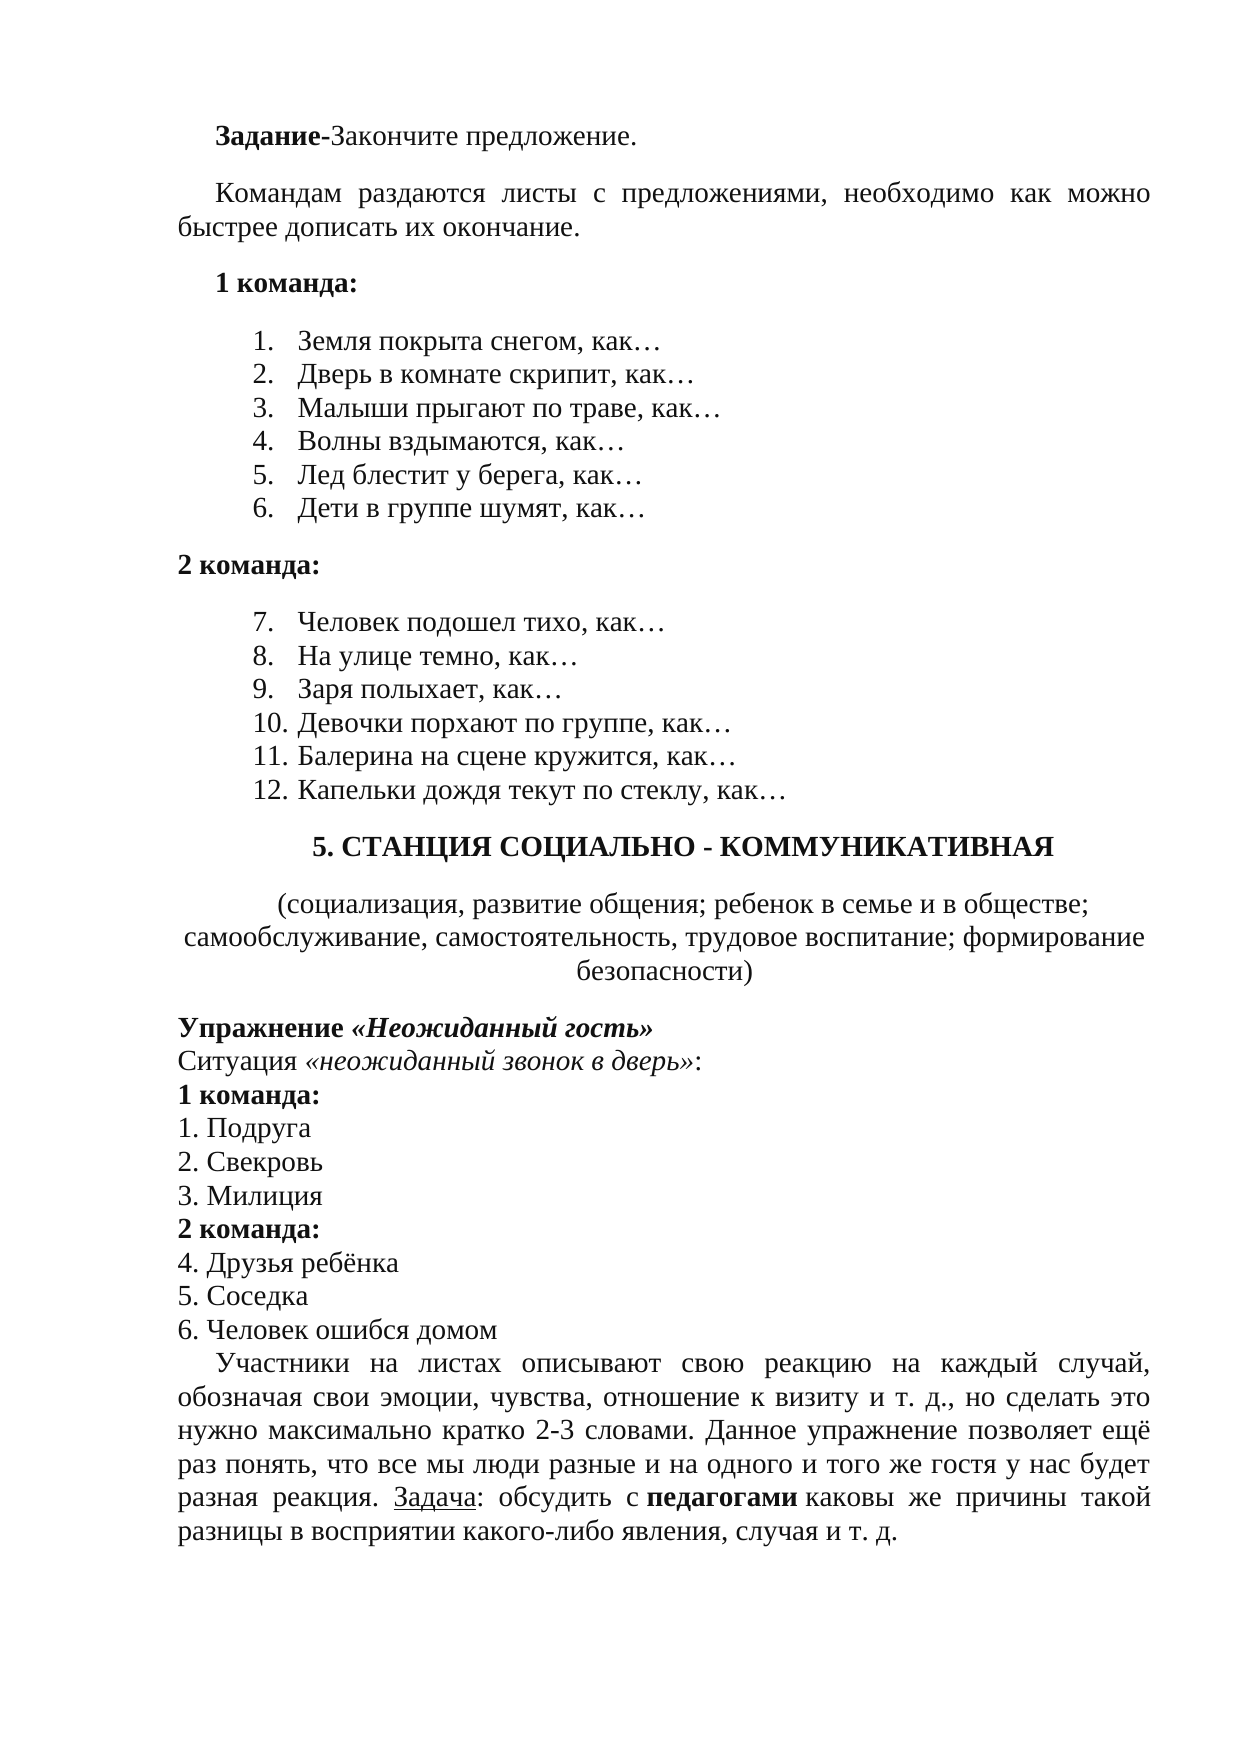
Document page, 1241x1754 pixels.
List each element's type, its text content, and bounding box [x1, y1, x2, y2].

list На улице темно, как… [252, 638, 1152, 671]
text (социализация, развитие общения; ребенок в семье и в обществе; самообслуживание, самостоятельность, трудовое воспитание; формирование безопасности) [177, 886, 1152, 987]
list Волны вздымаются, как… [252, 423, 1152, 457]
text 1 команда: [177, 1077, 1152, 1111]
text Упражнение «Неожиданный гость» [177, 1010, 1152, 1043]
list Малыши прыгают по траве, как… [252, 390, 1152, 423]
list Лед блестит у берега, как… [252, 457, 1152, 490]
list Капельки дождя текут по стеклу, как… [252, 772, 1152, 806]
list Человек подошел тихо, как… [252, 604, 1152, 638]
text 2. Свекровь [177, 1144, 1152, 1178]
text 3. Милиция [177, 1178, 1152, 1211]
text 1. Подруга [177, 1111, 1152, 1144]
text Задание-Закончите предложение. [177, 118, 1152, 152]
text 2 команда: [177, 547, 1152, 581]
text Участники на листах описывают свою реакцию на каждый случай, обозначая свои эмоции, чувства, отношение к визиту и т. д., но сделать это нужно максимально кратко 2-3 словами. Данное упражнение позволяет ещё раз понять, что все мы люди разные и на одного и того же гостя у нас будет разная реакция. Задача: обсудить с педагогами каковы же причины такой разницы в восприятии какого-либо явления, случая и т. д. [177, 1345, 1152, 1547]
list Дети в группе шумят, как… [252, 490, 1152, 524]
text 4. Друзья ребёнка [177, 1245, 1152, 1278]
text 1 команда: [177, 266, 1152, 299]
list Земля покрыта снегом, как… [252, 323, 1152, 356]
list Дверь в комнате скрипит, как… [252, 356, 1152, 390]
text 5. Соседка [177, 1278, 1152, 1312]
text 2 команда: [177, 1211, 1152, 1245]
list Девочки порхают по группе, как… [252, 705, 1152, 738]
list Балерина на сцене кружится, как… [252, 738, 1152, 772]
text Командам раздаются листы с предложениями, необходимо как можно быстрее дописать их окончание. [177, 175, 1152, 242]
text 5. СТАНЦИЯ СОЦИАЛЬНО - КОММУНИКАТИВНАЯ [177, 829, 1152, 862]
list Заря полыхает, как… [252, 671, 1152, 705]
text Ситуация «неожиданный звонок в дверь»: [177, 1043, 1152, 1077]
text 6. Человек ошибся домом [177, 1312, 1152, 1345]
